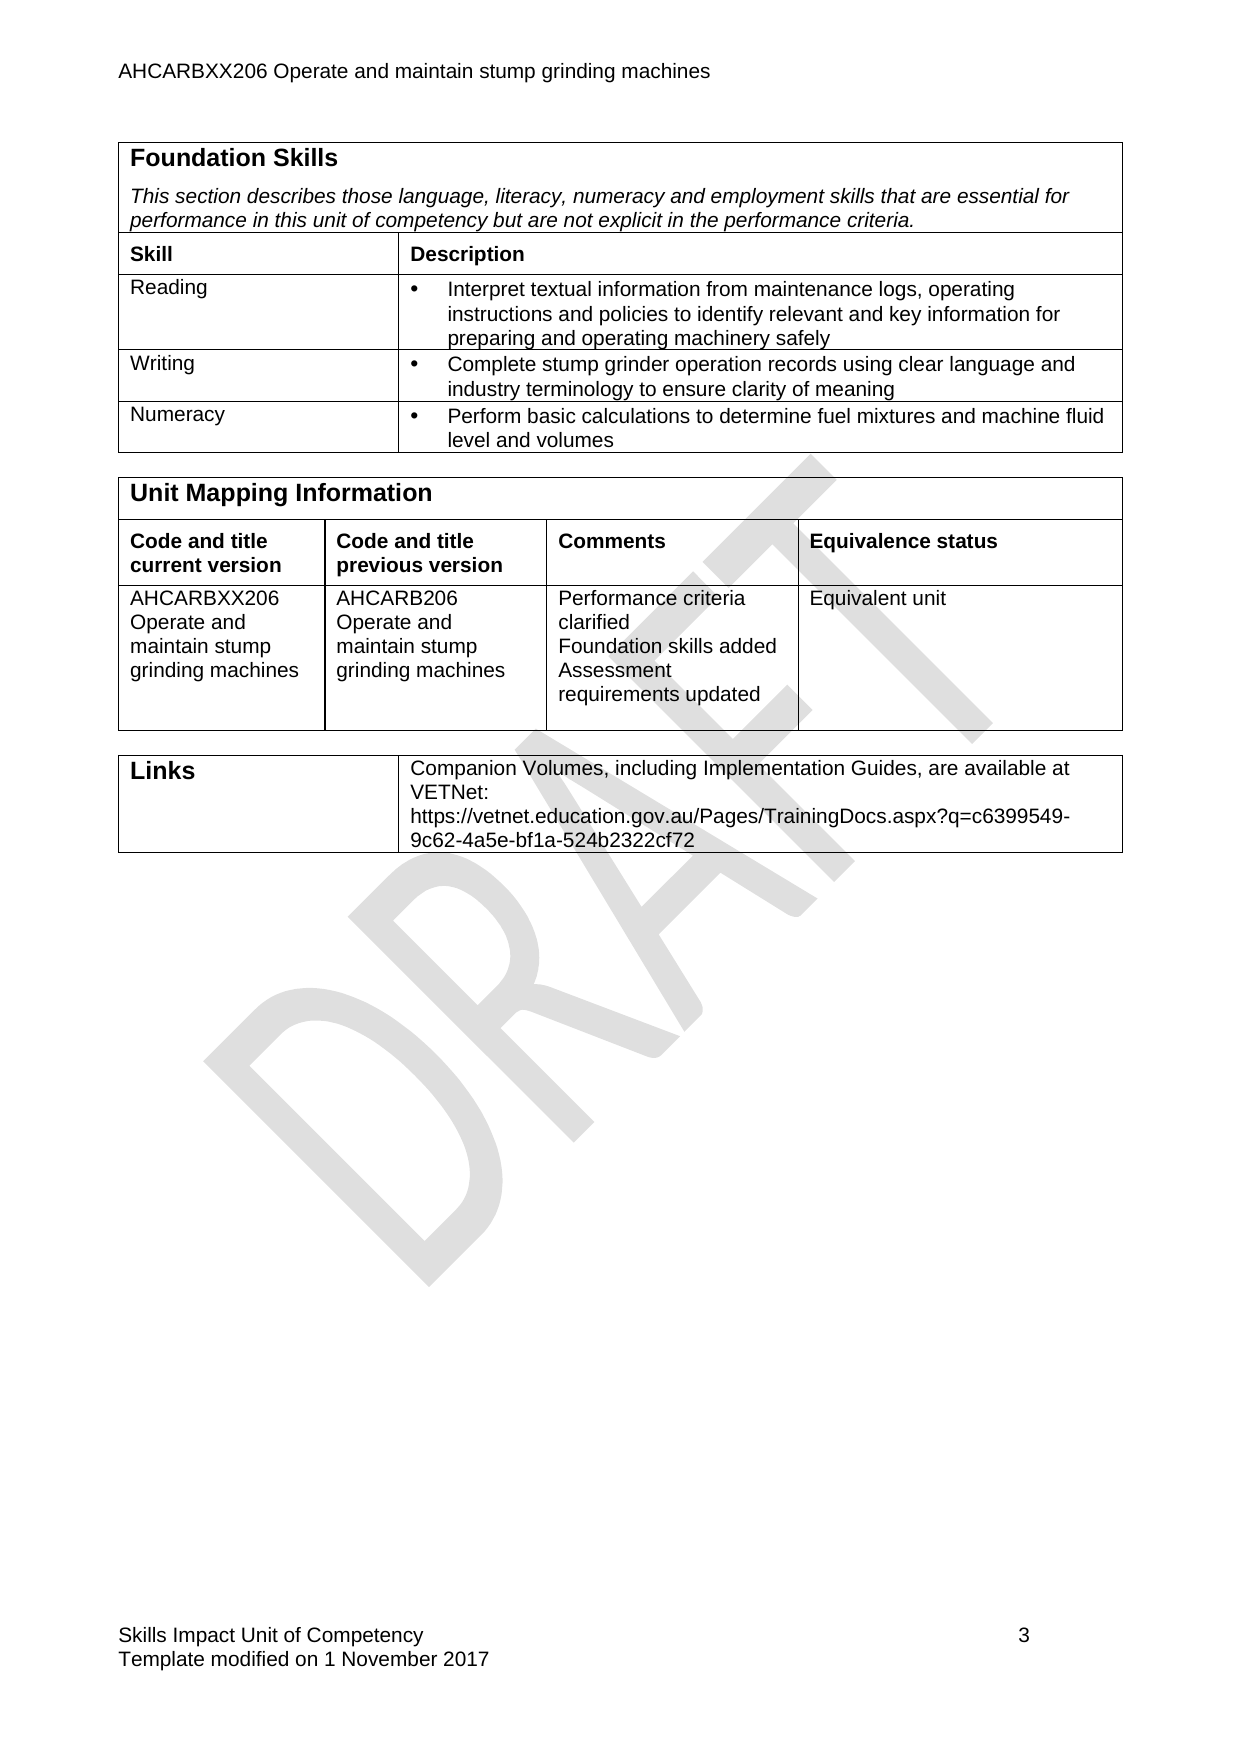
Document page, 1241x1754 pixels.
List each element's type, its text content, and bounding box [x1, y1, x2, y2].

table_cell Writing [119, 350, 398, 401]
table_cell Skill [119, 233, 398, 274]
table_header Foundation Skills This section describes those language, literacy, numeracy and employment skills that are essential for performance in this unit of competency but are not explicit in the performance criteria. [119, 143, 1122, 232]
table_header Links [119, 756, 398, 852]
table_cell Interpret textual information from maintenance logs, operating instructions and policies to identify relevant and key information for preparing and operating machinery safely [399, 275, 1122, 349]
table_header Unit Mapping Information [119, 478, 1122, 519]
table_cell AHCARBXX206 Operate and maintain stump grinding machines [119, 586, 324, 730]
table_cell Performance criteria clarified Foundation skills added Assessment requirements updated [547, 586, 798, 730]
table_cell Numeracy [119, 402, 398, 452]
table_cell Comments [547, 520, 798, 585]
table_cell Complete stump grinder operation records using clear language and industry terminology to ensure clarity of meaning [399, 350, 1122, 401]
table_cell Description [399, 233, 1122, 274]
table_header Companion Volumes, including Implementation Guides, are available at VETNet: https://vetnet.education.gov.au/Pages/TrainingDocs.aspx?q=c6399549-9c62-4a5e-bf1a-524b2322cf72 [399, 756, 1122, 852]
table_cell Perform basic calculations to determine fuel mixtures and machine fluid level and volumes [399, 402, 1122, 452]
table_cell Equivalent unit [799, 586, 1122, 730]
table_cell Reading [119, 275, 398, 349]
table_cell Code and title previous version [326, 520, 546, 585]
table_cell Code and title current version [119, 520, 324, 585]
table_cell Equivalence status [799, 520, 1122, 585]
table_cell AHCARB206 Operate and maintain stump grinding machines [326, 586, 546, 730]
